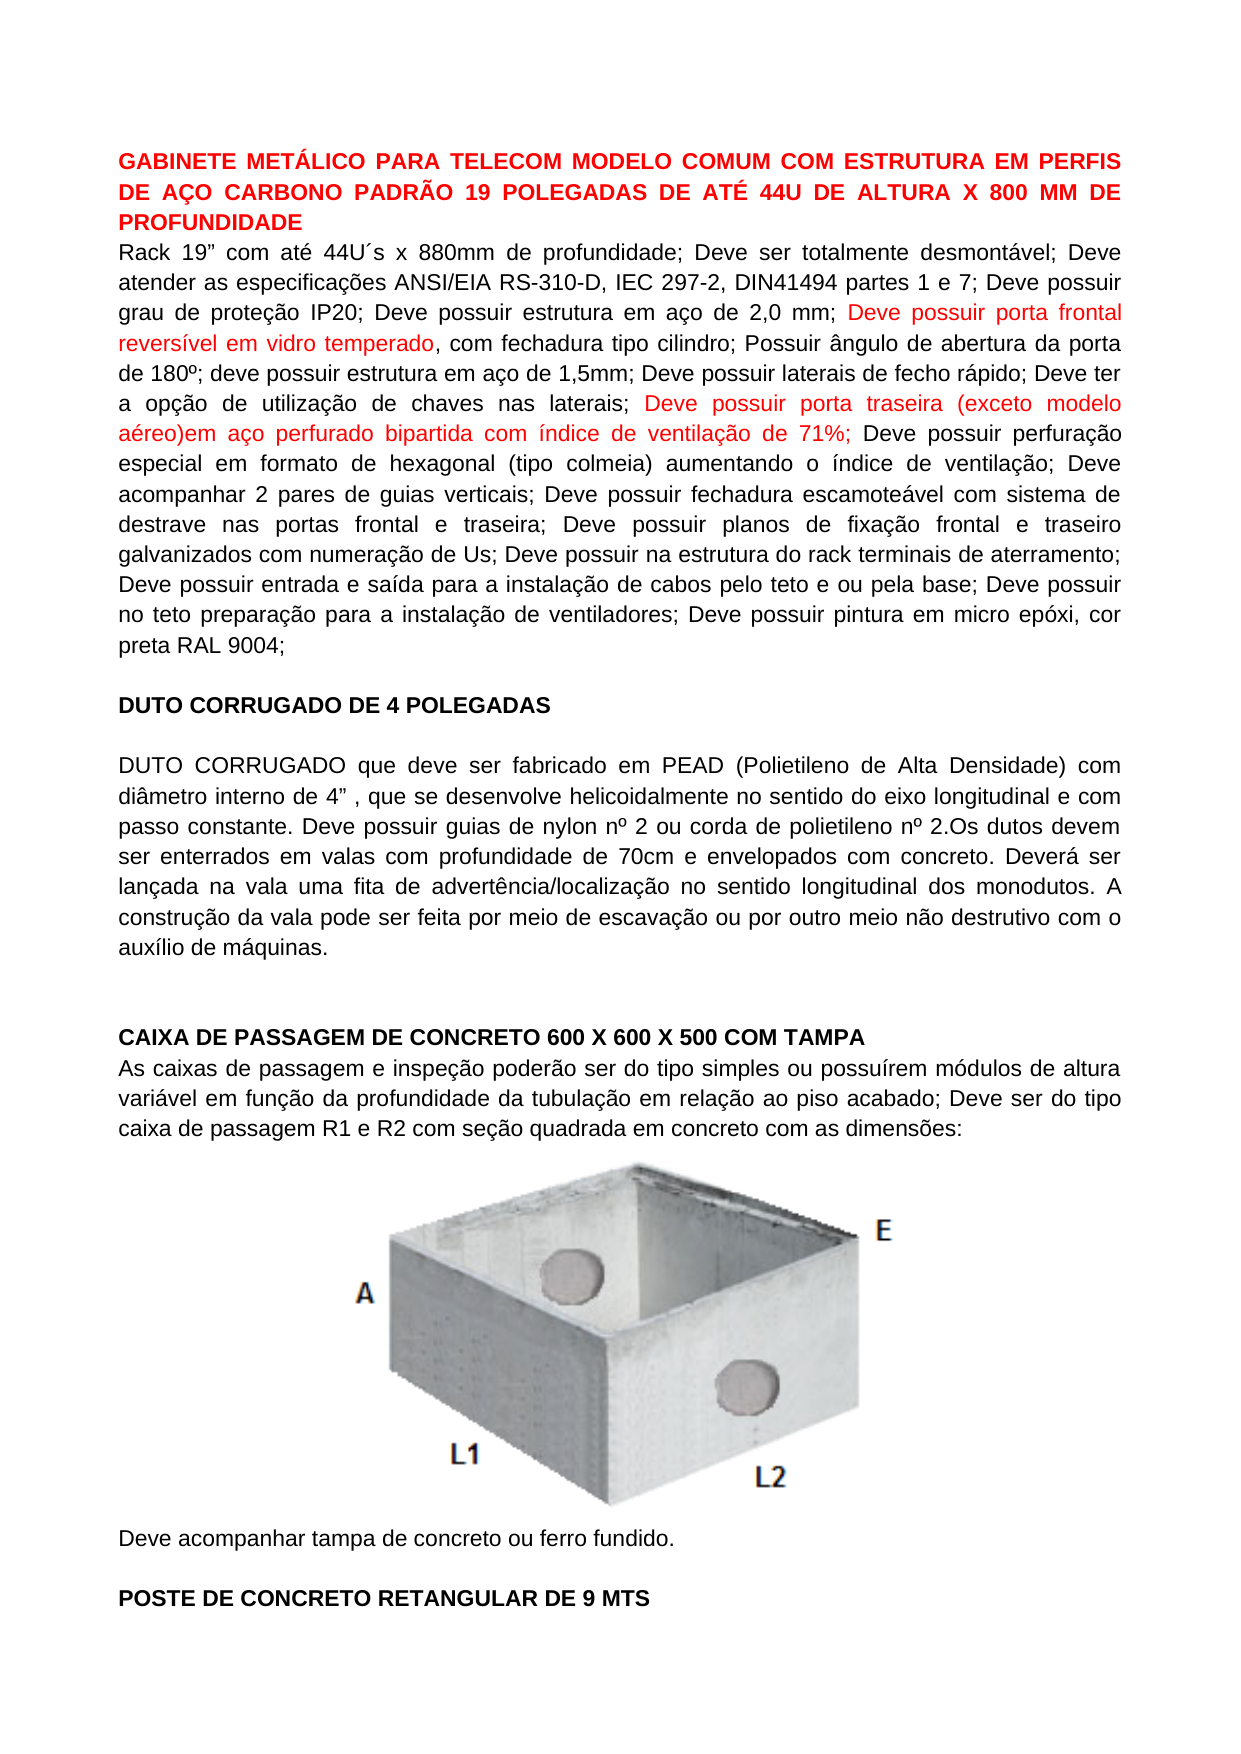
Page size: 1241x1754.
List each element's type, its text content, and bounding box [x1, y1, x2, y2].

text Rack 19” com até 44U´s x 880mm de profundidade; Deve ser totalmente desmontável; Deve atender as especificações ANSI/EIA RS-310-D, IEC 297-2, DIN41494 partes 1 e 7; Deve possuir grau de proteção IP20; Deve possuir estrutura em aço de 2,0 mm; Deve possuir porta frontal reversível em vidro temperado, com fechadura tipo cilindro; Possuir ângulo de abertura da porta de 180º; deve possuir estrutura em aço de 1,5mm; Deve possuir laterais de fecho rápido; Deve ter a opção de utilização de chaves nas laterais; Deve possuir porta traseira (exceto modelo aéreo)em aço perfurado bipartida com índice de ventilação de 71%; Deve possuir perfuração especial em formato de hexagonal (tipo colmeia) aumentando o índice de ventilação; Deve acompanhar 2 pares de guias verticais; Deve possuir fechadura escamoteável com sistema de destrave nas portas frontal e traseira; Deve possuir planos de fixação frontal e traseiro galvanizados com numeração de Us; Deve possuir na estrutura do rack terminais de aterramento; Deve possuir entrada e saída para a instalação de cabos pelo teto e ou pela base; Deve possuir no teto preparação para a instalação de ventiladores; Deve possuir pintura em micro epóxi, cor preta RAL 9004; [118, 239, 1122, 658]
text As caixas de passagem e inspeção poderão ser do tipo simples ou possuírem módulos de altura variável em função da profundidade da tubulação em relação ao piso acabado; Deve ser do tipo caixa de passagem R1 e R2 com seção quadrada em concreto com as dimensões: [118, 1054, 1122, 1141]
text POSTE DE CONCRETO RETANGULAR DE 9 MTS [118, 1585, 1122, 1611]
text CAIXA DE PASSAGEM DE CONCRETO 600 X 600 X 500 COM TAMPA [118, 1024, 1122, 1051]
text DUTO CORRUGADO DE 4 POLEGADAS [118, 692, 1122, 718]
text Deve acompanhar tampa de concreto ou ferro fundido. [118, 1524, 1122, 1551]
text DUTO CORRUGADO que deve ser fabricado em PEAD (Polietileno de Alta Densidade) com diâmetro interno de 4” , que se desenvolve helicoidalmente no sentido do eixo longitudinal e com passo constante. Deve possuir guias de nylon nº 2 ou corda de polietileno nº 2.Os dutos devem ser enterrados em valas com profundidade de 70cm e envelopados com concreto. Deverá ser lançada na vala uma fita de advertência/localização no sentido longitudinal dos monodutos. A construção da vala pode ser feita por meio de escavação ou por outro meio não destrutivo com o auxílio de máquinas. [118, 752, 1122, 960]
text GABINETE METÁLICO PARA TELECOM MODELO COMUM COM ESTRUTURA EM PERFIS DE AÇO CARBONO PADRÃO 19 POLEGADAS DE ATÉ 44U DE ALTURA X 800 MM DE PROFUNDIDADE [118, 148, 1122, 235]
picture [346, 1145, 894, 1521]
